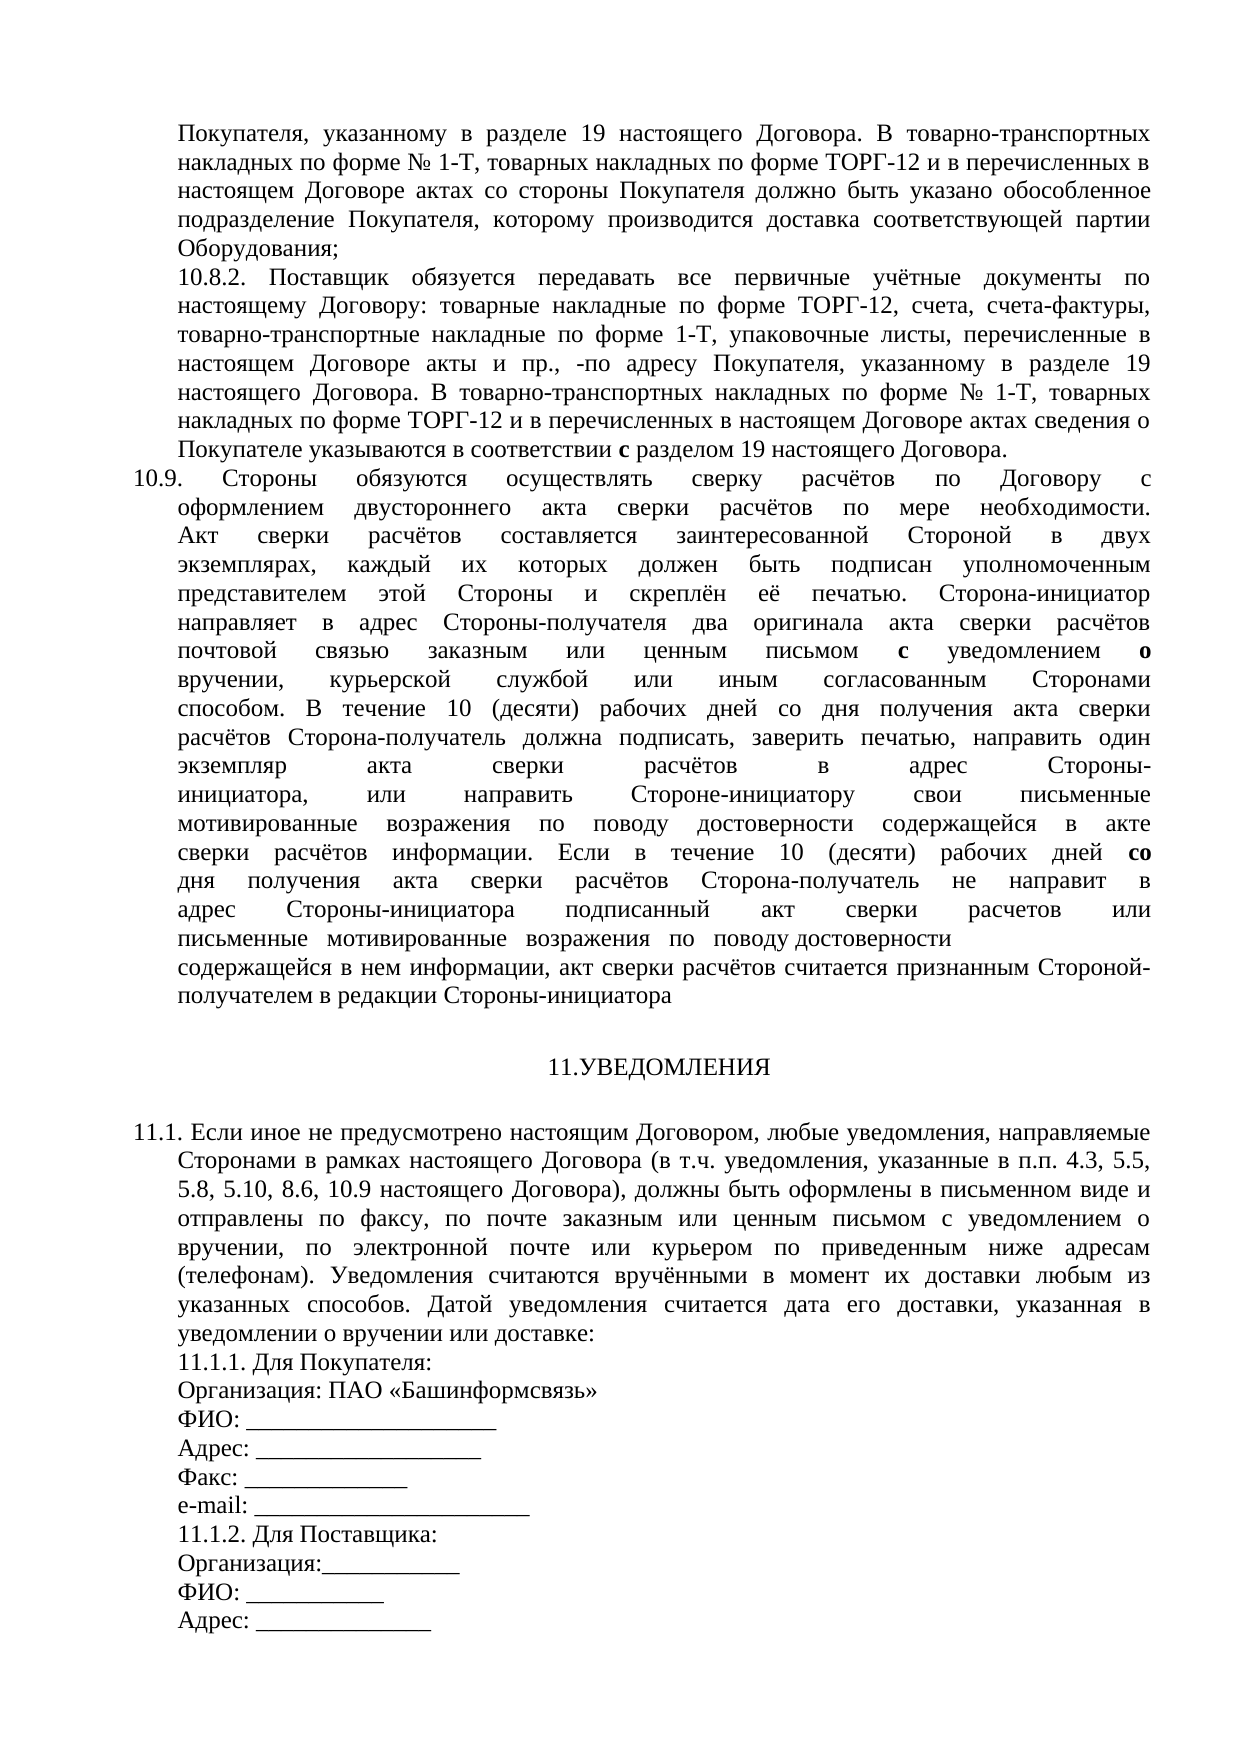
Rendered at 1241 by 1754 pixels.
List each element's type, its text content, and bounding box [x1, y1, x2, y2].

text 10.8.2. Поставщик обязуется передавать все первичные учётные документы по настоящему Договору: товарные накладные по форме ТОРГ-12, счета, счета-фактуры, товарно-транспортные накладные по форме 1-Т, упаковочные листы, перечисленные в настоящем Договоре акты и пр., -по адресу Покупателя, указанному в разделе 19 настоящего Договора. В товарно-транспортных накладных по форме № 1-Т, товарных накладных по форме ТОРГ-12 и в перечисленных в настоящем Договоре актах сведения о Покупателе указываются в соответствии с разделом 19 настоящего Договора. [177, 262, 1152, 463]
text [177, 118, 1152, 262]
text ФИО: ___________ [177, 1577, 1152, 1605]
text 11.1.2. Для Поставщика: [177, 1519, 1152, 1548]
text Организация:___________ [177, 1548, 1152, 1577]
text Организация: ПАО «Башинформсвязь» [177, 1375, 1152, 1404]
text Адрес: __________________ [177, 1433, 1152, 1462]
text Факс: _____________ [177, 1462, 1152, 1490]
text e-mail: ______________________ [177, 1490, 1152, 1519]
text 11.УВЕДОМЛЕНИЯ [166, 1052, 1152, 1081]
text 11.1.1. Для Покупателя: [177, 1347, 1152, 1375]
text Адрес: ______________ [177, 1605, 1152, 1634]
text ФИО: ____________________ [177, 1404, 1152, 1433]
text содержащейся в нем информации, акт сверки расчётов считается признанным Стороной-получателем в редакции Стороны-инициатора [177, 952, 1152, 1009]
text 11.1. Если иное не предусмотрено настоящим Договором, любые уведомления, направляемые Сторонами в рамках настоящего Договора (в т.ч. уведомления, указанные в п.п. 4.3, 5.5, 5.8, 5.10, 8.6, 10.9 настоящего Договора), должны быть оформлены в письменном виде и отправлены по факсу, по почте заказным или ценным письмом с уведомлением о вручении, по электронной почте или курьером по приведенным ниже адресам (телефонам). Уведомления считаются вручёнными в момент их доставки любым из указанных способов. Датой уведомления считается дата его доставки, указанная в уведомлении о вручении или доставке: [133, 1117, 1152, 1347]
text 10.9. Стороны обязуются осуществлять сверку расчётов по Договору с оформлением двустороннего акта сверки расчётов по мере необходимости. Акт сверки расчётов составляется заинтересованной Стороной в двух экземплярах, каждый их которых должен быть подписан уполномоченным представителем этой Стороны и скреплён её печатью. Сторона-инициатор направляет в адрес Стороны-получателя два оригинала акта сверки расчётов почтовой связью заказным или ценным письмом с уведомлением о вручении, курьерской службой или иным согласованным Сторонами способом. В течение 10 (десяти) рабочих дней со дня получения акта сверки расчётов Сторона-получатель должна подписать, заверить печатью, направить один экземпляр акта сверки расчётов в адрес Стороны- инициатора, или направить Стороне-инициатору свои письменные мотивированные возражения по поводу достоверности содержащейся в акте сверки расчётов информации. Если в течение 10 (десяти) рабочих дней со дня получения акта сверки расчётов Сторона-получатель не направит в адрес Стороны-инициатора подписанный акт сверки расчетов или письменные мотивированные возражения по поводу достоверности [133, 463, 1152, 952]
